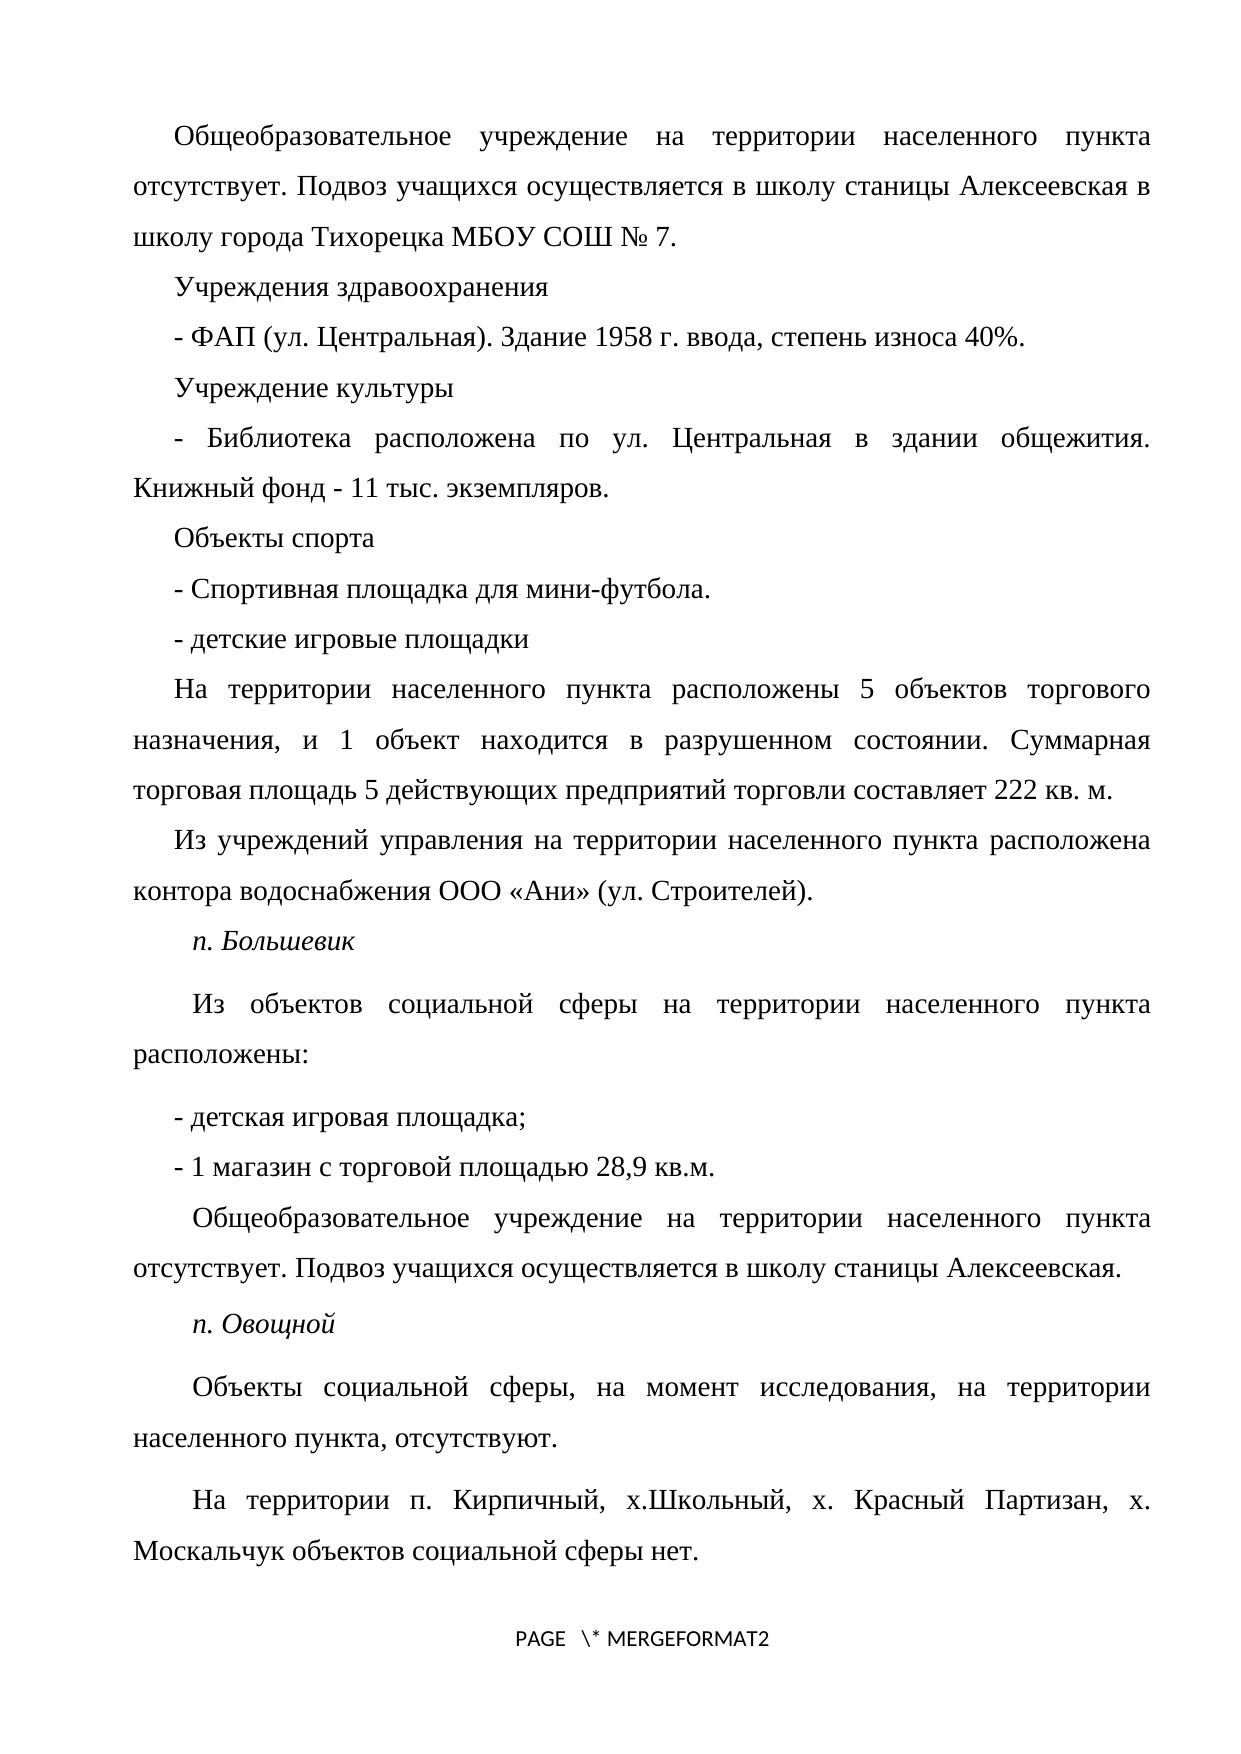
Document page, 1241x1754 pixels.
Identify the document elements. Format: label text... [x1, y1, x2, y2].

text - 1 магазин с торговой площадью 28,9 кв.м. [133, 1149, 1152, 1183]
text - Библиотека расположена по ул. Центральная в здании общежития. Книжный фонд - 11 тыс. экземпляров. [133, 420, 1152, 504]
text п. Большевик [133, 923, 1152, 957]
list Общеобразовательное учреждение на территории населенного пункта отсутствует. Подвоз учащихся осуществляется в школу станицы Алексеевская. [133, 1200, 1152, 1283]
text Из объектов социальной сферы на территории населенного пункта расположены: [133, 986, 1152, 1070]
text - детская игровая площадка; [133, 1099, 1152, 1133]
text Учреждение культуры [133, 370, 1152, 403]
text - детские игровые площадки [133, 621, 1152, 655]
text Объекты спорта [133, 521, 1152, 554]
text - Спортивная площадка для мини-футбола. [133, 571, 1152, 604]
text - ФАП (ул. Центральная). Здание 1958 г. ввода, степень износа 40%. [133, 319, 1152, 353]
text Из учреждений управления на территории населенного пункта расположена контора водоснабжения ООО «Ани» (ул. Строителей). [133, 822, 1152, 906]
text Учреждения здравоохранения [133, 269, 1152, 303]
text Общеобразовательное учреждение на территории населенного пункта отсутствует. Подвоз учащихся осуществляется в школу станицы Алексеевская в школу города Тихорецка МБОУ СОШ № 7. [133, 118, 1152, 252]
text На территории п. Кирпичный, х.Школьный, х. Красный Партизан, х. Москальчук объектов социальной сферы нет. [133, 1482, 1152, 1566]
text Объекты социальной сферы, на момент исследования, на территории населенного пункта, отсутствуют. [133, 1369, 1152, 1453]
text На территории населенного пункта расположены 5 объектов торгового назначения, и 1 объект находится в разрушенном состоянии. Суммарная торговая площадь 5 действующих предприятий торговли составляет 222 кв. м. [133, 672, 1152, 806]
text п. Овощной [133, 1307, 1152, 1340]
